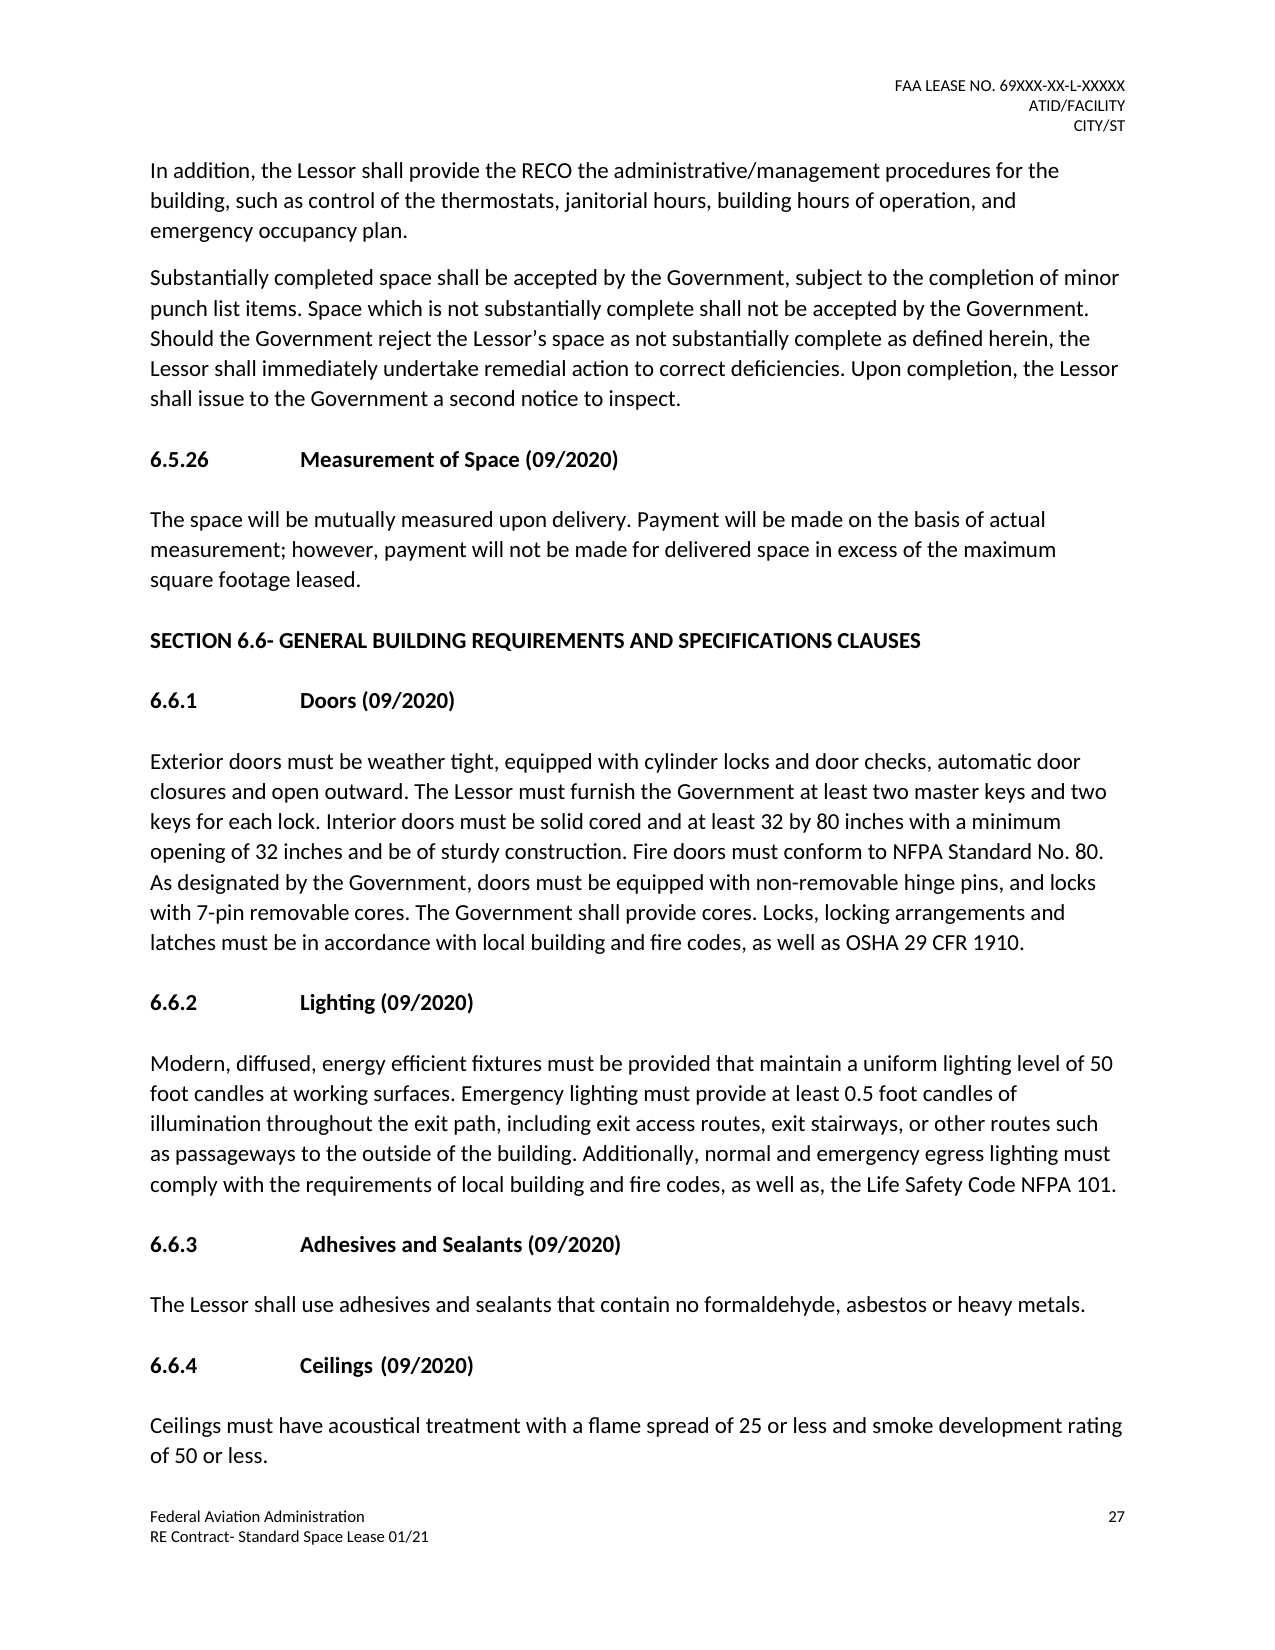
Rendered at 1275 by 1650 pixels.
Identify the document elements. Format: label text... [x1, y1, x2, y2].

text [150, 263, 1125, 1500]
text In addition, the Lessor shall provide the RECO the administrative/management procedures for the building, such as control of the thermostats, janitorial hours, building hours of operation, and emergency occupancy plan. [150, 156, 1125, 245]
